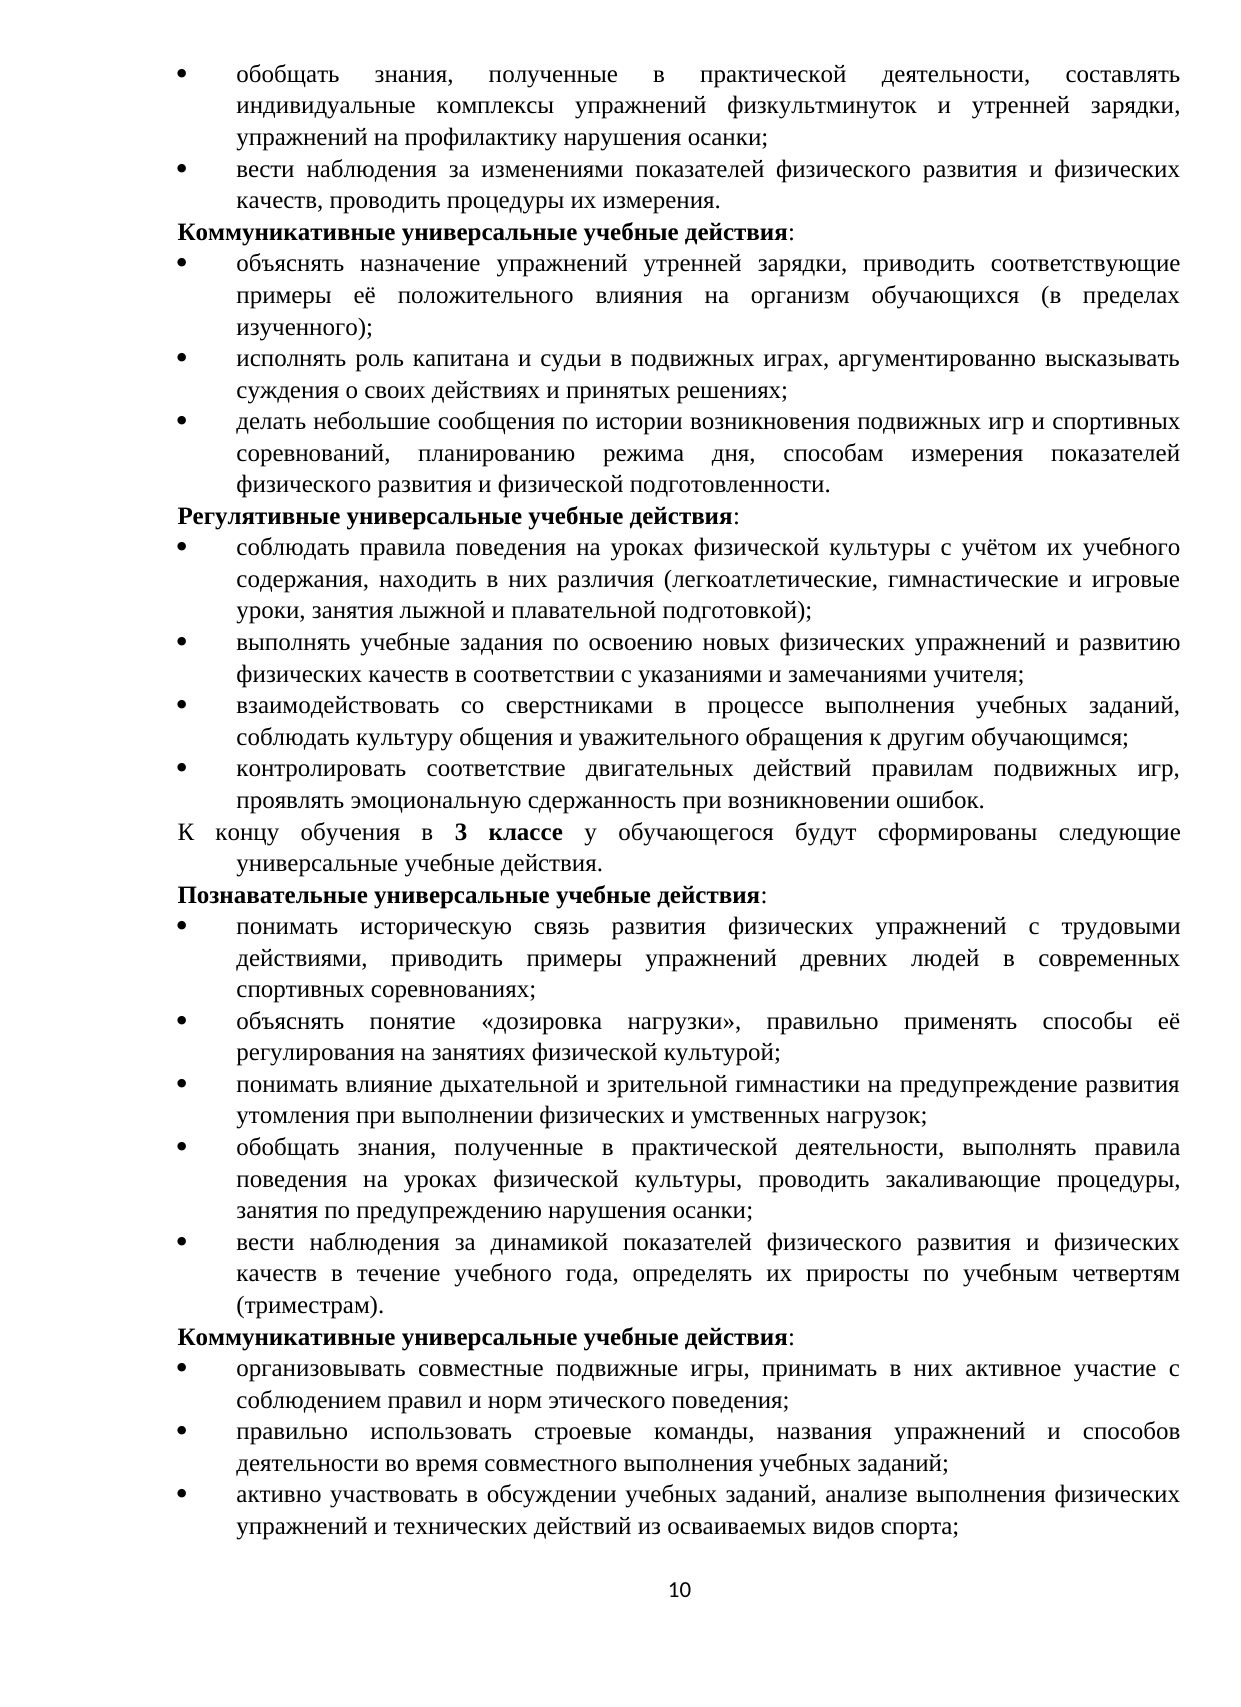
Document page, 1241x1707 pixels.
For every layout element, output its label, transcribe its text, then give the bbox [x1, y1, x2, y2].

list делать небольшие сообщения по истории возникновения подвижных игр и спортивных соревнований, планированию режима дня, способам измерения показателей физического развития и физической подготовленности. [177, 406, 1181, 498]
list обобщать знания, полученные в практической деятельности, составлять индивидуальные комплексы упражнений физкультминуток и утренней зарядки, упражнений на профилактику нарушения осанки; [177, 59, 1181, 151]
text К концу обучения в 3 классе у обучающегося будут сформированы следующие универсальные учебные действия. [177, 817, 1181, 877]
list понимать историческую связь развития физических упражнений с трудовыми действиями, приводить примеры упражнений древних людей в современных спортивных соревнованиях; [177, 911, 1181, 1003]
list вести наблюдения за изменениями показателей физического развития и физических качеств, проводить процедуры их измерения. [177, 154, 1181, 214]
text Познавательные универсальные учебные действия: [177, 880, 1181, 908]
text Регулятивные универсальные учебные действия: [177, 501, 1181, 530]
list организовывать совместные подвижные игры, принимать в них активное участие с соблюдением правил и норм этического поведения; [177, 1353, 1181, 1413]
list активно участвовать в обсуждении учебных заданий, анализе выполнения физических упражнений и технических действий из осваиваемых видов спорта; [177, 1479, 1181, 1540]
text Коммуникативные универсальные учебные действия: [177, 1322, 1181, 1350]
list объяснять понятие «дозировка нагрузки», правильно применять способы её регулирования на занятиях физической культурой; [177, 1006, 1181, 1066]
text Коммуникативные универсальные учебные действия: [177, 217, 1181, 246]
list понимать влияние дыхательной и зрительной гимнастики на предупреждение развития утомления при выполнении физических и умственных нагрузок; [177, 1069, 1181, 1129]
list контролировать соответствие двигательных действий правилам подвижных игр, проявлять эмоциональную сдержанность при возникновении ошибок. [177, 753, 1181, 814]
list обобщать знания, полученные в практической деятельности, выполнять правила поведения на уроках физической культуры, проводить закаливающие процедуры, занятия по предупреждению нарушения осанки; [177, 1132, 1181, 1224]
list объяснять назначение упражнений утренней зарядки, приводить соответствующие примеры её положительного влияния на организм обучающихся (в пределах изученного); [177, 248, 1181, 340]
list правильно использовать строевые команды, названия упражнений и способов деятельности во время совместного выполнения учебных заданий; [177, 1416, 1181, 1477]
list исполнять роль капитана и судьи в подвижных играх, аргументированно высказывать суждения о своих действиях и принятых решениях; [177, 343, 1181, 403]
list соблюдать правила поведения на уроках физической культуры с учётом их учебного содержания, находить в них различия (легкоатлетические, гимнастические и игровые уроки, занятия лыжной и плавательной подготовкой); [177, 532, 1181, 624]
list вести наблюдения за динамикой показателей физического развития и физических качеств в течение учебного года, определять их приросты по учебным четвертям (триместрам). [177, 1227, 1181, 1319]
list взаимодействовать со сверстниками в процессе выполнения учебных заданий, соблюдать культуру общения и уважительного обращения к другим обучающимся; [177, 690, 1181, 751]
list выполнять учебные задания по освоению новых физических упражнений и развитию физических качеств в соответствии с указаниями и замечаниями учителя; [177, 627, 1181, 687]
